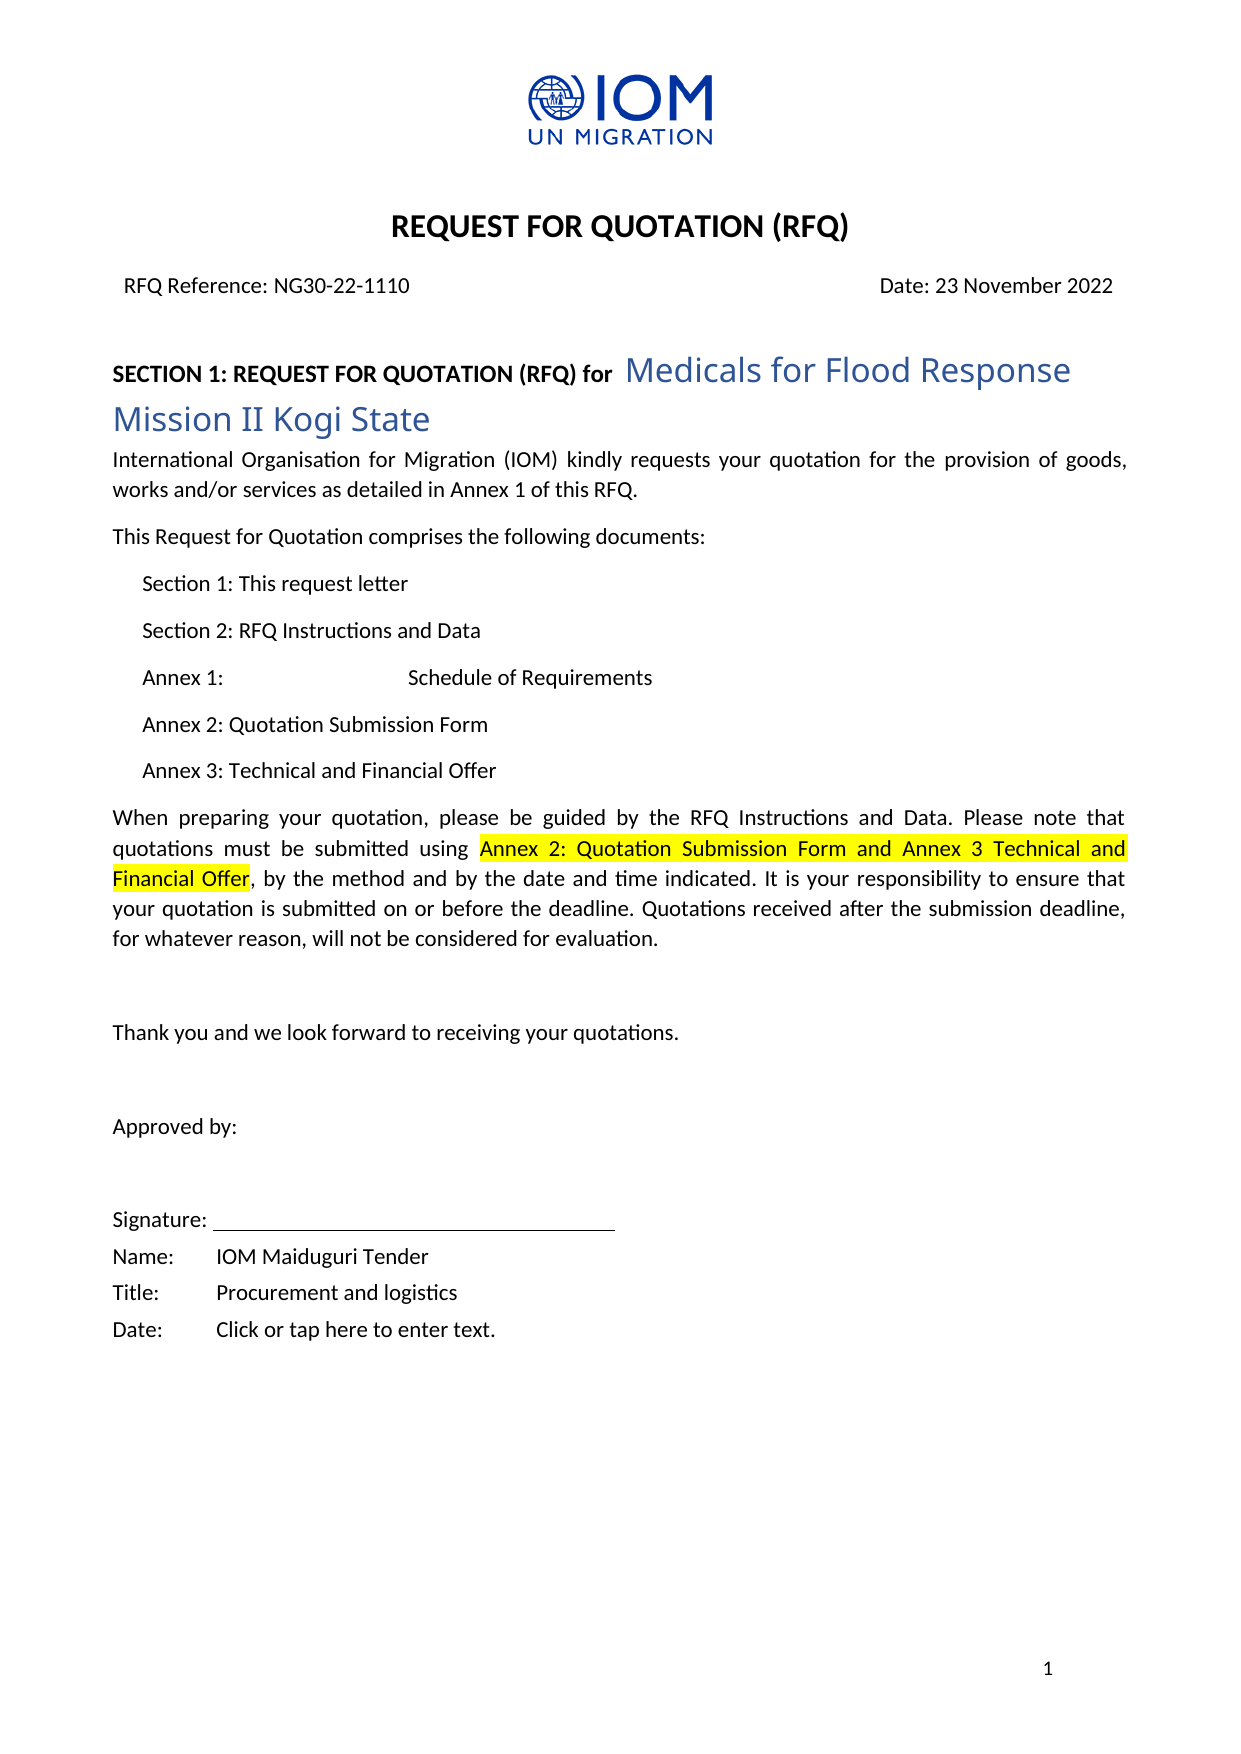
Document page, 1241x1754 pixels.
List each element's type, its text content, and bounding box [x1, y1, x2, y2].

text Date: [112, 1315, 1128, 1343]
text Title: [112, 1278, 1128, 1306]
table_header Date: [732, 249, 1124, 322]
text Approved by: [112, 1112, 1128, 1140]
text Section 1: This request letter [142, 569, 1128, 597]
subtitle SECTION 1: REQUEST FOR QUOTATION (RFQ) for [112, 347, 1128, 442]
text Annex 2: Quotation Submission Form [142, 710, 1128, 738]
text Signature: [112, 1206, 1128, 1233]
text This Request for Quotation comprises the following documents: [112, 522, 1128, 550]
subtitle REQUEST FOR QUOTATION (RFQ) [112, 205, 1128, 246]
picture [524, 73, 716, 146]
text Section 2: RFQ Instructions and Data [142, 616, 1128, 644]
text Annex 1: Schedule of Requirements [142, 663, 1128, 691]
text Name: [112, 1242, 1128, 1270]
text kindly requests your quotation for the provision of goods, works and/or services as detailed in Annex 1 of this RFQ. [112, 445, 1128, 503]
text Thank you and we look forward to receiving your quotations. [112, 1018, 1128, 1046]
text When preparing your quotation, please be guided by the RFQ Instructions and Data. Please note that quotations must be submitted using Annex 2: Quotation Submission Form and Annex 3 Technical and Financial Offer, by the method and by the date and time indicated. It is your responsibility to ensure that your quotation is submitted on or before the deadline. Quotations received after the submission deadline, for whatever reason, will not be considered for evaluation. [112, 803, 1128, 952]
text Annex 3: Technical and Financial Offer [142, 757, 1128, 784]
table_header RFQ Reference: [113, 249, 732, 322]
